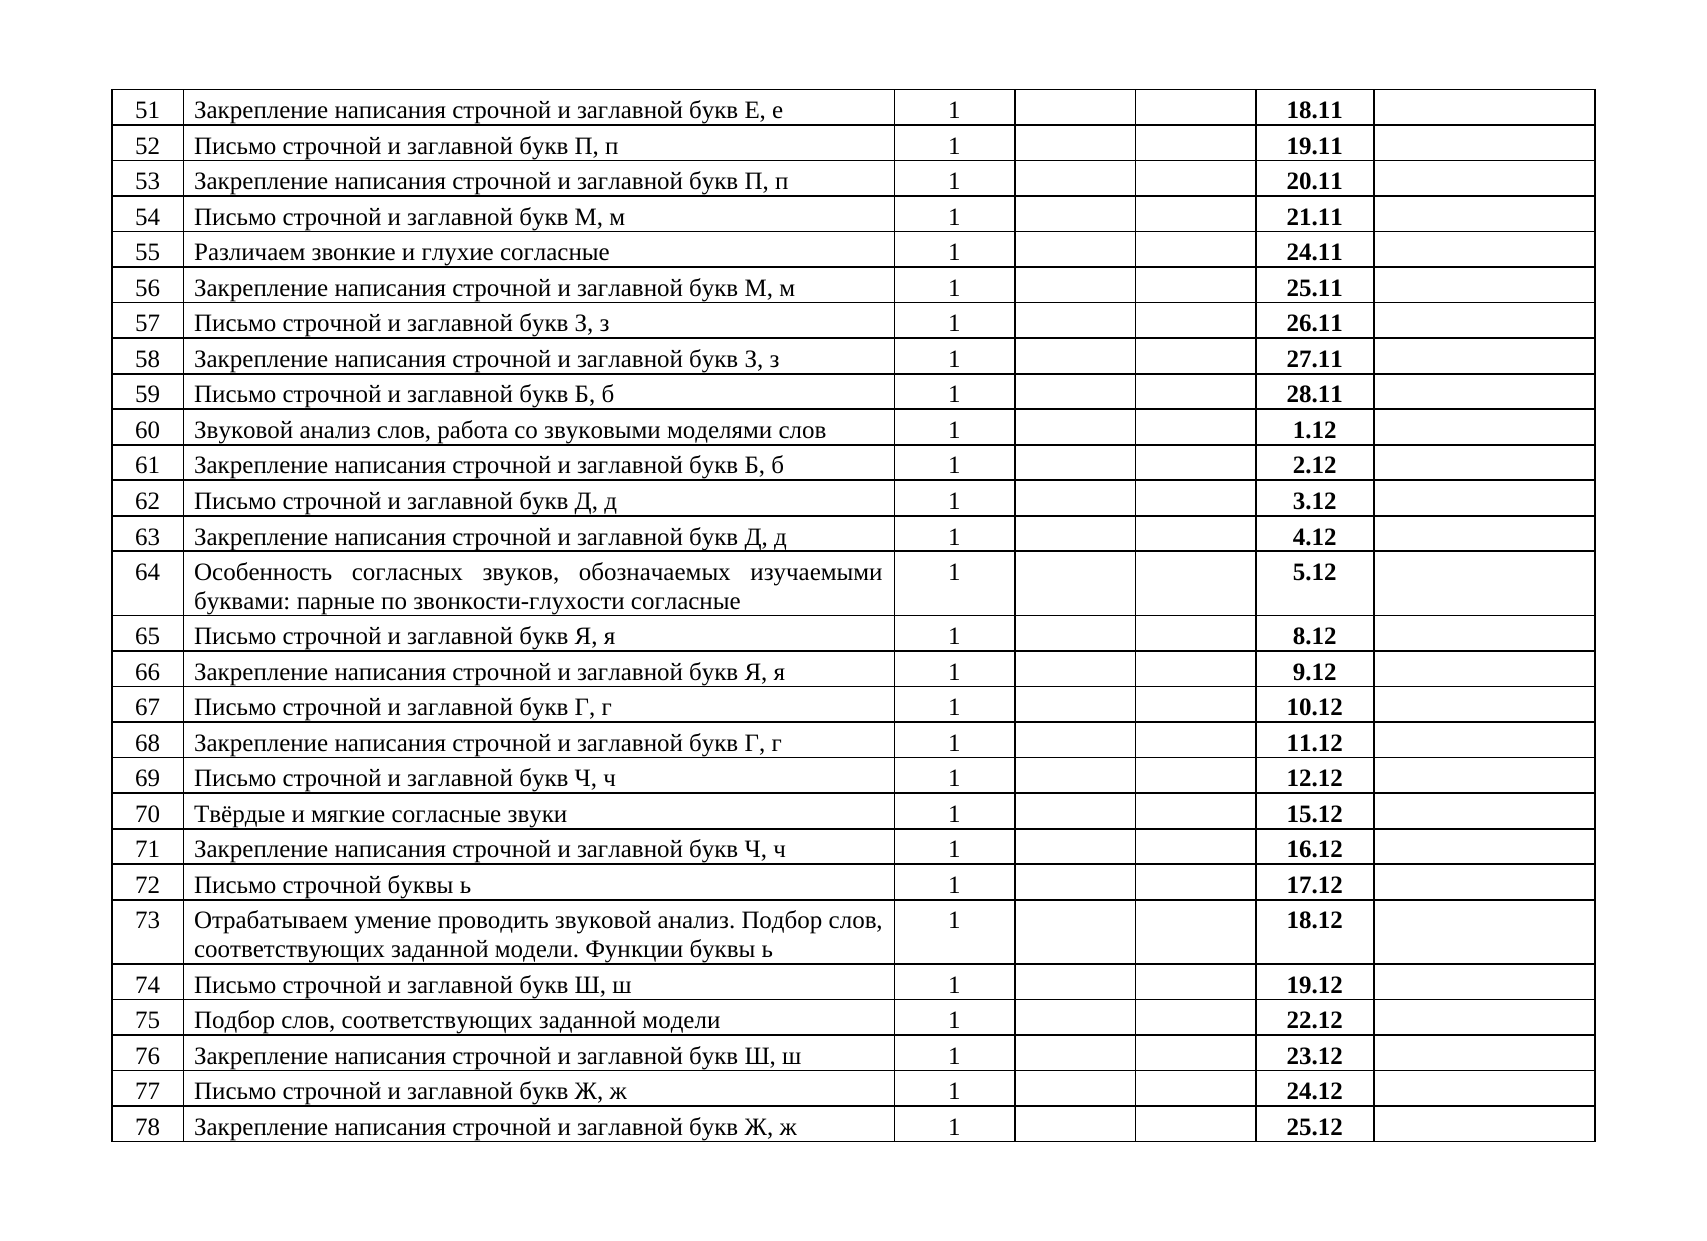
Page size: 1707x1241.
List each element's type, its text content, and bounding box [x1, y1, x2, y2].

table_cell 1 [895, 1036, 1014, 1070]
table_cell [1136, 339, 1255, 373]
table_cell 8.12 [1257, 616, 1373, 650]
table_cell 62 [113, 481, 183, 515]
table_cell 73 [113, 901, 183, 963]
table_cell 1 [895, 481, 1014, 515]
table_cell Письмо строчной и заглавной букв П, п [184, 126, 894, 160]
table_cell [1136, 268, 1255, 302]
table_cell [1375, 552, 1594, 615]
table_cell 1 [895, 268, 1014, 302]
table_cell Различаем звонкие и глухие согласные [184, 232, 894, 266]
table_cell 1 [895, 758, 1014, 792]
table_cell 17.12 [1257, 865, 1373, 899]
table_cell 65 [113, 616, 183, 650]
table_cell [1375, 723, 1594, 757]
table_cell [1016, 375, 1135, 408]
table_cell 54 [113, 197, 183, 231]
table_cell Отрабатываем умение проводить звуковой анализ. Подбор слов, соответствующих заданной модели. Функции буквы ь [184, 901, 894, 963]
table_cell 67 [113, 687, 183, 721]
table_cell [1016, 616, 1135, 650]
table_cell 63 [113, 517, 183, 550]
table_cell 24.12 [1257, 1071, 1373, 1105]
table_cell [1136, 1036, 1255, 1070]
table_cell [1375, 410, 1594, 444]
table_cell 11.12 [1257, 723, 1373, 757]
table_cell [1375, 1000, 1594, 1034]
table_cell [1375, 1071, 1594, 1105]
table_cell [1016, 687, 1135, 721]
table_cell 74 [113, 965, 183, 999]
table_cell 69 [113, 758, 183, 792]
table_cell 1 [895, 616, 1014, 650]
table_cell Закрепление написания строчной и заглавной букв П, п [184, 161, 894, 195]
table_cell 3.12 [1257, 481, 1373, 515]
table_cell [1375, 161, 1594, 195]
table_cell 52 [113, 126, 183, 160]
table_cell 60 [113, 410, 183, 444]
table_cell 1 [895, 126, 1014, 160]
table_cell 71 [113, 830, 183, 863]
table_cell [1016, 446, 1135, 479]
table_cell Письмо строчной и заглавной букв Г, г [184, 687, 894, 721]
table_cell [1136, 901, 1255, 963]
table_cell [1016, 232, 1135, 266]
table_cell 24.11 [1257, 232, 1373, 266]
table_cell [1375, 446, 1594, 479]
table_cell 1 [895, 687, 1014, 721]
table_cell 18.11 [1257, 90, 1373, 124]
table_cell Звуковой анализ слов, работа со звуковыми моделями слов [184, 410, 894, 444]
table_cell 1 [895, 865, 1014, 899]
table_cell [1136, 410, 1255, 444]
table_cell [1136, 687, 1255, 721]
table_cell 56 [113, 268, 183, 302]
table_cell 58 [113, 339, 183, 373]
table_cell Закрепление написания строчной и заглавной букв Ш, ш [184, 1036, 894, 1070]
table_cell 1 [895, 652, 1014, 686]
table_cell [1375, 268, 1594, 302]
table_cell 1.12 [1257, 410, 1373, 444]
table_cell Письмо строчной и заглавной букв З, з [184, 303, 894, 337]
table_cell 1 [895, 339, 1014, 373]
table_cell [1136, 758, 1255, 792]
table_cell Подбор слов, соответствующих заданной модели [184, 1000, 894, 1034]
table_cell Закрепление написания строчной и заглавной букв Г, г [184, 723, 894, 757]
table_cell [1016, 552, 1135, 615]
table_cell 1 [895, 1107, 1014, 1141]
table_cell [1375, 481, 1594, 515]
table_cell 28.11 [1257, 375, 1373, 408]
table_cell [1016, 410, 1135, 444]
table_cell 1 [895, 446, 1014, 479]
table_cell [1016, 1071, 1135, 1105]
table_cell [1016, 758, 1135, 792]
table_cell [1136, 161, 1255, 195]
table_cell Письмо строчной и заглавной букв Ж, ж [184, 1071, 894, 1105]
table_cell 1 [895, 830, 1014, 863]
table_cell [1375, 758, 1594, 792]
table_cell 1 [895, 552, 1014, 615]
table_cell 9.12 [1257, 652, 1373, 686]
table_cell [1375, 232, 1594, 266]
table_cell [1136, 90, 1255, 124]
table_cell 1 [895, 232, 1014, 266]
table_cell Закрепление написания строчной и заглавной букв З, з [184, 339, 894, 373]
table_cell Письмо строчной и заглавной букв Ч, ч [184, 758, 894, 792]
table_cell [1375, 1107, 1594, 1141]
table_cell 1 [895, 517, 1014, 550]
table_cell 1 [895, 375, 1014, 408]
table_cell [1016, 90, 1135, 124]
table_cell [1375, 794, 1594, 828]
table_cell [1375, 965, 1594, 999]
table_cell Письмо строчной и заглавной букв Д, д [184, 481, 894, 515]
table_cell Закрепление написания строчной и заглавной букв М, м [184, 268, 894, 302]
table_cell Закрепление написания строчной и заглавной букв Б, б [184, 446, 894, 479]
table_cell [1136, 865, 1255, 899]
table_cell [1136, 517, 1255, 550]
table_cell Письмо строчной и заглавной букв Б, б [184, 375, 894, 408]
table_cell [1016, 652, 1135, 686]
table_cell 1 [895, 161, 1014, 195]
table_cell 23.12 [1257, 1036, 1373, 1070]
table_cell 19.11 [1257, 126, 1373, 160]
table_cell [1016, 161, 1135, 195]
table_cell 1 [895, 410, 1014, 444]
table_cell [1136, 794, 1255, 828]
table_cell [1016, 517, 1135, 550]
table_cell Закрепление написания строчной и заглавной букв Е, е [184, 90, 894, 124]
table_cell 1 [895, 1071, 1014, 1105]
table_cell 12.12 [1257, 758, 1373, 792]
table_cell [1016, 1107, 1135, 1141]
table_cell Особенность согласных звуков, обозначаемых изучаемыми буквами: парные по звонкости-глухости согласные [184, 552, 894, 615]
table_cell 78 [113, 1107, 183, 1141]
table_cell [1375, 90, 1594, 124]
table_cell 2.12 [1257, 446, 1373, 479]
table_cell 4.12 [1257, 517, 1373, 550]
table_cell [1016, 901, 1135, 963]
table_cell [1016, 830, 1135, 863]
table_cell 76 [113, 1036, 183, 1070]
table_cell 5.12 [1257, 552, 1373, 615]
table_cell 1 [895, 965, 1014, 999]
table_cell 18.12 [1257, 901, 1373, 963]
table_cell [1016, 865, 1135, 899]
table_cell [1136, 303, 1255, 337]
table_cell Письмо строчной буквы ь [184, 865, 894, 899]
table_cell [1016, 481, 1135, 515]
table_cell [1016, 197, 1135, 231]
table_cell [1136, 965, 1255, 999]
table_cell Письмо строчной и заглавной букв Ш, ш [184, 965, 894, 999]
table_cell [1136, 1000, 1255, 1034]
table_cell 10.12 [1257, 687, 1373, 721]
table_cell 1 [895, 197, 1014, 231]
table_cell 57 [113, 303, 183, 337]
table_cell 68 [113, 723, 183, 757]
table_cell 19.12 [1257, 965, 1373, 999]
table_cell [1016, 339, 1135, 373]
table_cell 72 [113, 865, 183, 899]
table_cell 26.11 [1257, 303, 1373, 337]
table_cell 77 [113, 1071, 183, 1105]
table_cell [1136, 446, 1255, 479]
table_cell 1 [895, 901, 1014, 963]
table_cell 61 [113, 446, 183, 479]
table_cell [1016, 723, 1135, 757]
table_cell 16.12 [1257, 830, 1373, 863]
table_cell [1136, 830, 1255, 863]
table_cell [1016, 965, 1135, 999]
table_cell 1 [895, 303, 1014, 337]
table_cell [1136, 616, 1255, 650]
table_cell [1375, 126, 1594, 160]
table_cell 53 [113, 161, 183, 195]
table_cell [1375, 303, 1594, 337]
table_cell [1375, 517, 1594, 550]
table_cell [1375, 687, 1594, 721]
table_cell [1136, 723, 1255, 757]
table_cell Закрепление написания строчной и заглавной букв Ж, ж [184, 1107, 894, 1141]
table_cell [1016, 1000, 1135, 1034]
table_cell Письмо строчной и заглавной букв Я, я [184, 616, 894, 650]
table_cell [1016, 303, 1135, 337]
table_cell Закрепление написания строчной и заглавной букв Я, я [184, 652, 894, 686]
table_cell 21.11 [1257, 197, 1373, 231]
table_cell [1375, 197, 1594, 231]
table_cell 66 [113, 652, 183, 686]
table_cell [1375, 830, 1594, 863]
table_cell [1136, 1107, 1255, 1141]
table_cell [1375, 1036, 1594, 1070]
table_cell Твёрдые и мягкие согласные звуки [184, 794, 894, 828]
table_cell 1 [895, 794, 1014, 828]
table_cell [1375, 901, 1594, 963]
table_cell [1136, 481, 1255, 515]
table_cell 22.12 [1257, 1000, 1373, 1034]
table_cell 55 [113, 232, 183, 266]
table_cell 1 [895, 723, 1014, 757]
table_cell Закрепление написания строчной и заглавной букв Д, д [184, 517, 894, 550]
table_cell 1 [895, 90, 1014, 124]
table_cell [1375, 375, 1594, 408]
table_cell [1136, 232, 1255, 266]
table_cell [1136, 375, 1255, 408]
table_cell 64 [113, 552, 183, 615]
table_cell [1375, 652, 1594, 686]
table_cell [1016, 268, 1135, 302]
table_cell 20.11 [1257, 161, 1373, 195]
table_cell 51 [113, 90, 183, 124]
table_cell [1136, 197, 1255, 231]
table_cell [1375, 339, 1594, 373]
table_cell 70 [113, 794, 183, 828]
table_cell [1016, 126, 1135, 160]
table_cell [1375, 616, 1594, 650]
table_cell 75 [113, 1000, 183, 1034]
table_cell 15.12 [1257, 794, 1373, 828]
table_cell 25.11 [1257, 268, 1373, 302]
table_cell [1375, 865, 1594, 899]
table_cell Закрепление написания строчной и заглавной букв Ч, ч [184, 830, 894, 863]
table_cell [1136, 652, 1255, 686]
table_cell Письмо строчной и заглавной букв М, м [184, 197, 894, 231]
table_cell [1016, 794, 1135, 828]
table_cell 1 [895, 1000, 1014, 1034]
table_cell [1016, 1036, 1135, 1070]
table_cell [1136, 552, 1255, 615]
table_cell 59 [113, 375, 183, 408]
table_cell [1136, 1071, 1255, 1105]
table_cell 25.12 [1257, 1107, 1373, 1141]
table_cell 27.11 [1257, 339, 1373, 373]
table_cell [1136, 126, 1255, 160]
